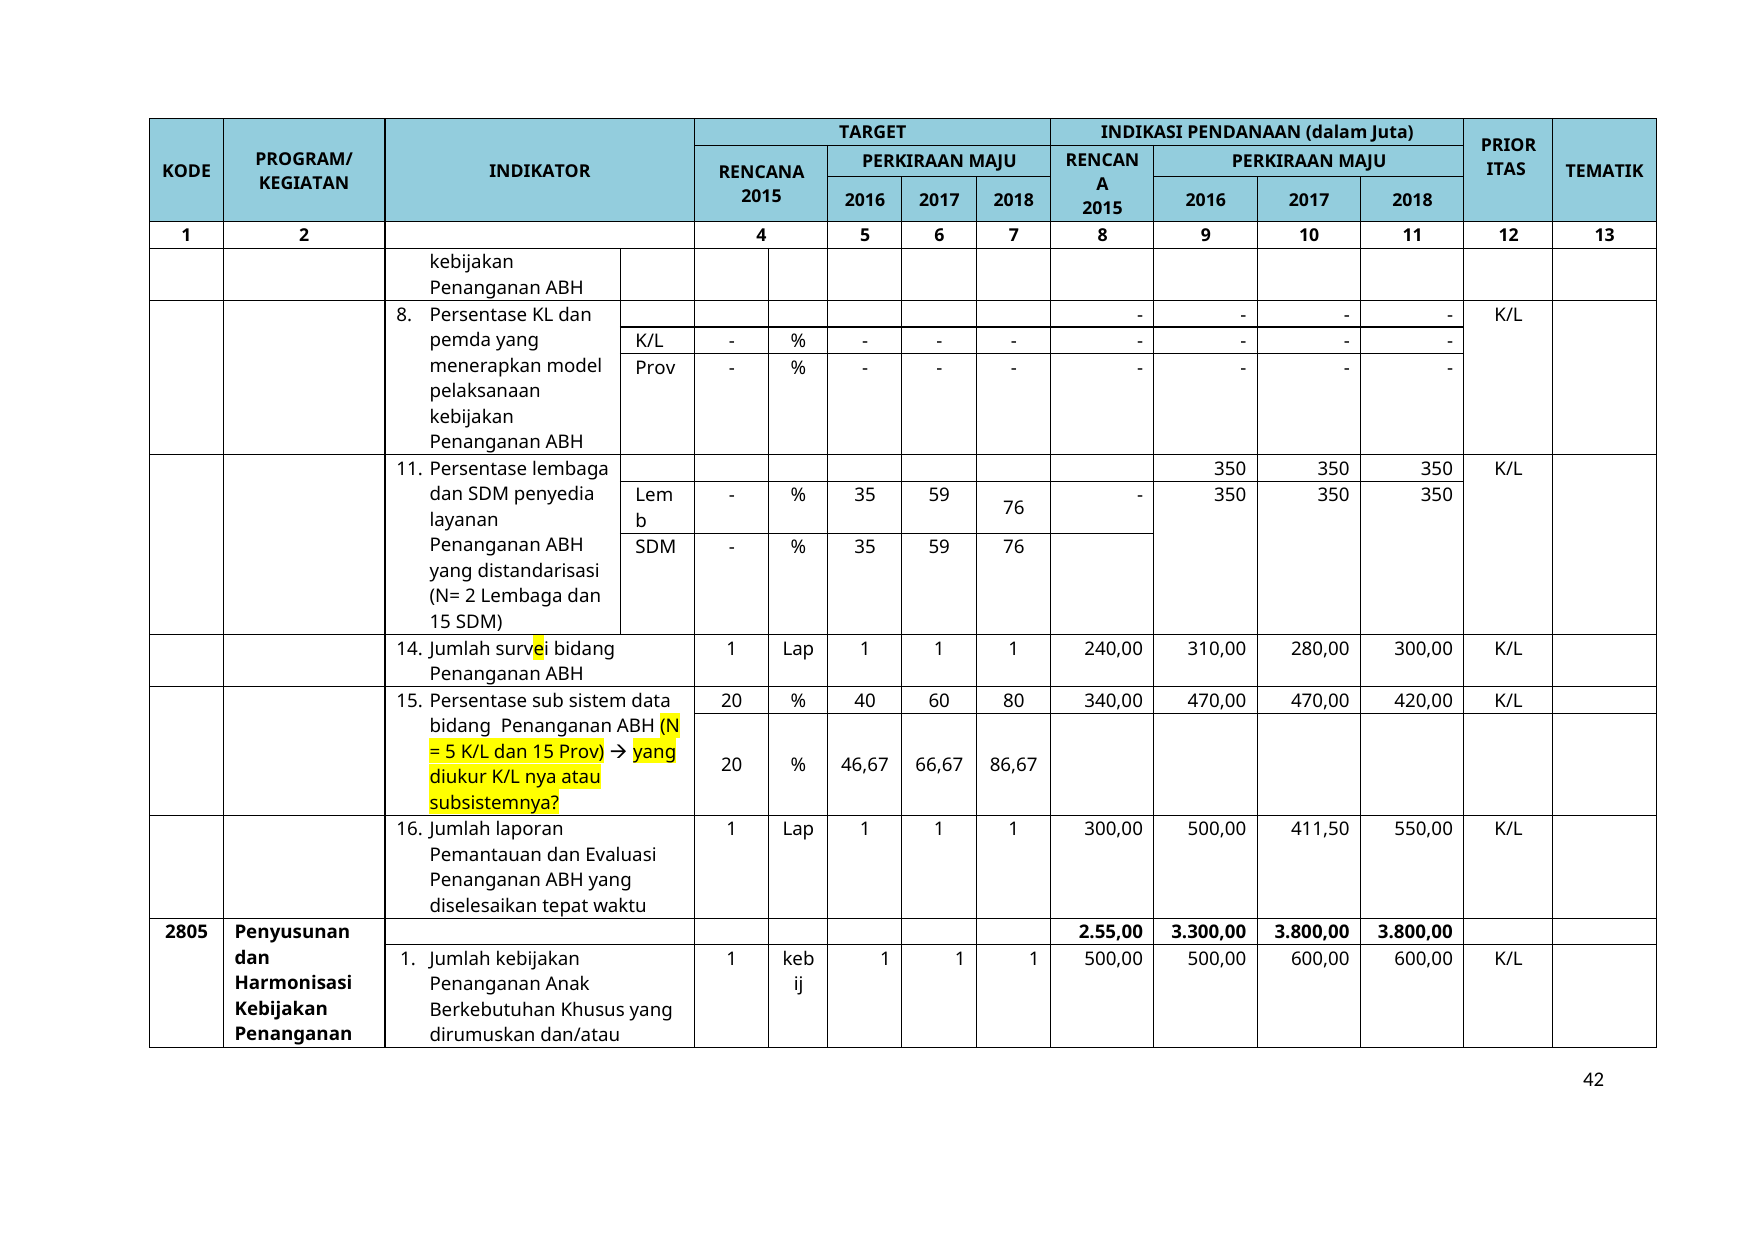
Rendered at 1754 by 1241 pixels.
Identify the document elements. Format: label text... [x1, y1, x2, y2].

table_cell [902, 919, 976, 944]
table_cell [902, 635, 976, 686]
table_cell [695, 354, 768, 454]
table_cell 2 [224, 222, 384, 248]
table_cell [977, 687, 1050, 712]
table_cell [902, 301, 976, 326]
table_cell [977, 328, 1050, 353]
table_header INDIKATOR [386, 119, 694, 221]
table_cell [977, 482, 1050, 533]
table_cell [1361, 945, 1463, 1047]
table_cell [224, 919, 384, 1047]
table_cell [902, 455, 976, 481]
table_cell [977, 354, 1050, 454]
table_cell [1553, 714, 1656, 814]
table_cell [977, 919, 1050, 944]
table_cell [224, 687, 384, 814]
table_cell 2016 [1154, 177, 1257, 221]
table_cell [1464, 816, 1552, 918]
table_header INDIKASI PENDANAAN (dalam Juta) [1051, 119, 1463, 145]
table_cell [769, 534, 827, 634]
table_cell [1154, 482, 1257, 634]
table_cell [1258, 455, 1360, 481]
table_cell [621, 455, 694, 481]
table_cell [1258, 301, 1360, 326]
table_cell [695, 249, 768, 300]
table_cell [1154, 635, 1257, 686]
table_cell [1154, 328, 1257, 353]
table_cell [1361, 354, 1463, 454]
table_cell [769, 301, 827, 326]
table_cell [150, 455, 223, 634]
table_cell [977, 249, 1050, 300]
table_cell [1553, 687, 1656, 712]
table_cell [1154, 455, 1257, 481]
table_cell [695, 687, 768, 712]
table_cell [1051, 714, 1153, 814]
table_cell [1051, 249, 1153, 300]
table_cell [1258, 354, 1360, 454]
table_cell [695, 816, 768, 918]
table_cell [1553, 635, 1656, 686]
table_cell [386, 222, 694, 248]
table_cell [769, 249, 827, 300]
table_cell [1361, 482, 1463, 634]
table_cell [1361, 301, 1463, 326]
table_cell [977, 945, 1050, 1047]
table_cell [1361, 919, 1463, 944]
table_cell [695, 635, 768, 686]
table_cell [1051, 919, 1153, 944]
table_header KODE [150, 119, 223, 221]
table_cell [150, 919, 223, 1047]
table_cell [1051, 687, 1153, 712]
table_cell 9 [1154, 222, 1257, 248]
table_cell 13 [1553, 222, 1656, 248]
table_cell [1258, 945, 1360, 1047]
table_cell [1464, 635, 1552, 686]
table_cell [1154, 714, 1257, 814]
table_cell RENCANA 2015 [695, 146, 827, 221]
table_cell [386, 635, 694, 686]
table_cell 10 [1258, 222, 1360, 248]
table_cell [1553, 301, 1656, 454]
table_header PRIORITAS [1464, 119, 1552, 221]
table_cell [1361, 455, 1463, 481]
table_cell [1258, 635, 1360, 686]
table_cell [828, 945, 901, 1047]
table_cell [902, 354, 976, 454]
table_cell 11 [1361, 222, 1463, 248]
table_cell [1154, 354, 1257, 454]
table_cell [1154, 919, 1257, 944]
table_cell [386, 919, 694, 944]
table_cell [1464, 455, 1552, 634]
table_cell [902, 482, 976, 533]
table_cell 2018 [977, 177, 1050, 221]
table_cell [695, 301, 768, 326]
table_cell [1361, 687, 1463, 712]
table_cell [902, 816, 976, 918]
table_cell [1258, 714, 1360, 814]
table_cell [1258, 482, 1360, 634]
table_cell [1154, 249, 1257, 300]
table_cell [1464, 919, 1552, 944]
table_cell 2016 [828, 177, 901, 221]
table_header TEMATIK [1553, 119, 1656, 221]
table_cell PERKIRAAN MAJU [1154, 146, 1463, 176]
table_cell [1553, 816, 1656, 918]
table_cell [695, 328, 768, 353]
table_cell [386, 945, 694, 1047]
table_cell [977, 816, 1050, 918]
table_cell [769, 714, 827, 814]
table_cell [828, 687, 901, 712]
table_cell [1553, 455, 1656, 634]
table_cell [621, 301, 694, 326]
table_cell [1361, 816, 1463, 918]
table_cell 8 [1051, 222, 1153, 248]
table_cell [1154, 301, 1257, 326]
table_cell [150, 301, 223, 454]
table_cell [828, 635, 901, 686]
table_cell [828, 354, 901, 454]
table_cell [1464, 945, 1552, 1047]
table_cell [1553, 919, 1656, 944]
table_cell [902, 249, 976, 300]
table_cell 5 [828, 222, 901, 248]
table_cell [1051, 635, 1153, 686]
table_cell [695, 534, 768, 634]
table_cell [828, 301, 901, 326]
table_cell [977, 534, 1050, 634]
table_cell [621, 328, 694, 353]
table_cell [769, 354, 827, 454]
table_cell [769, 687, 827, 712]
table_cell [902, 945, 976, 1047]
table_header PROGRAM/ KEGIATAN [224, 119, 384, 221]
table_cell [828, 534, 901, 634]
table_cell PERKIRAAN MAJU [828, 146, 1050, 176]
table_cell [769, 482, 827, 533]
table_cell 2018 [1361, 177, 1463, 221]
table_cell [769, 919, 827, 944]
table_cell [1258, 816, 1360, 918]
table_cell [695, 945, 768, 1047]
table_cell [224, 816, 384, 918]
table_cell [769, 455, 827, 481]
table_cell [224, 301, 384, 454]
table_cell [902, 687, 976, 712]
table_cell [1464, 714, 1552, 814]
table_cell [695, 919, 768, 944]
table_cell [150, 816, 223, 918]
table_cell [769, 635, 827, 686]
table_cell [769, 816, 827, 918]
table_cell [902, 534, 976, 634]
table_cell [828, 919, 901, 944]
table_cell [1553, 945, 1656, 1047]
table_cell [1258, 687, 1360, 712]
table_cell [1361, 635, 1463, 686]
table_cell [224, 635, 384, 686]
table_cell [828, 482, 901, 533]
table_cell 2017 [1258, 177, 1360, 221]
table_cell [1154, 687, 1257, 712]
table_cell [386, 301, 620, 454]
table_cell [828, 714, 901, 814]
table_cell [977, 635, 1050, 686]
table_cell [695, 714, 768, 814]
table_cell 7 [977, 222, 1050, 248]
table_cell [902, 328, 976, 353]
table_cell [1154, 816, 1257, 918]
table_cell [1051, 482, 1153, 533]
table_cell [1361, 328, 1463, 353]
table_cell 6 [902, 222, 976, 248]
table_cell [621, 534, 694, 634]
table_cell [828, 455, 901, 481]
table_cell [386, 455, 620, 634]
table_header TARGET [695, 119, 1050, 145]
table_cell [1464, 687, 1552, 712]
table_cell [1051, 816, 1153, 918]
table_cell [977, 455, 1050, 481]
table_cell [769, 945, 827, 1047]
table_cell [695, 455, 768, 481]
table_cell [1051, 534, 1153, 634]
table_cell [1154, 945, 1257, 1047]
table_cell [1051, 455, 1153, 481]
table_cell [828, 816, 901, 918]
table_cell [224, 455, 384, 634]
table_cell 12 [1464, 222, 1552, 248]
table_cell RENCANA 2015 [1051, 146, 1153, 221]
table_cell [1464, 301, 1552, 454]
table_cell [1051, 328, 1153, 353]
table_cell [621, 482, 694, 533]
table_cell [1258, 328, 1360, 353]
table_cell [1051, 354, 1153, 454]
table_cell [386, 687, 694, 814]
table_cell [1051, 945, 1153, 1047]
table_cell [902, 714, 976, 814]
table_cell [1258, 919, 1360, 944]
table_cell 4 [695, 222, 827, 248]
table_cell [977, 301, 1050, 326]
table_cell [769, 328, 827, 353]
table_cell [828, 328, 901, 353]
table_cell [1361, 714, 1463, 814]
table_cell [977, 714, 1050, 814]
table_cell 2017 [902, 177, 976, 221]
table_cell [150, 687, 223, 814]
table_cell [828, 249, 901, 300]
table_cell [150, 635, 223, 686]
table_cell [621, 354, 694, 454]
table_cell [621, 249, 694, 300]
table_cell 1 [150, 222, 223, 248]
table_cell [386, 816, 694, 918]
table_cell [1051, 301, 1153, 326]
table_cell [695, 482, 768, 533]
